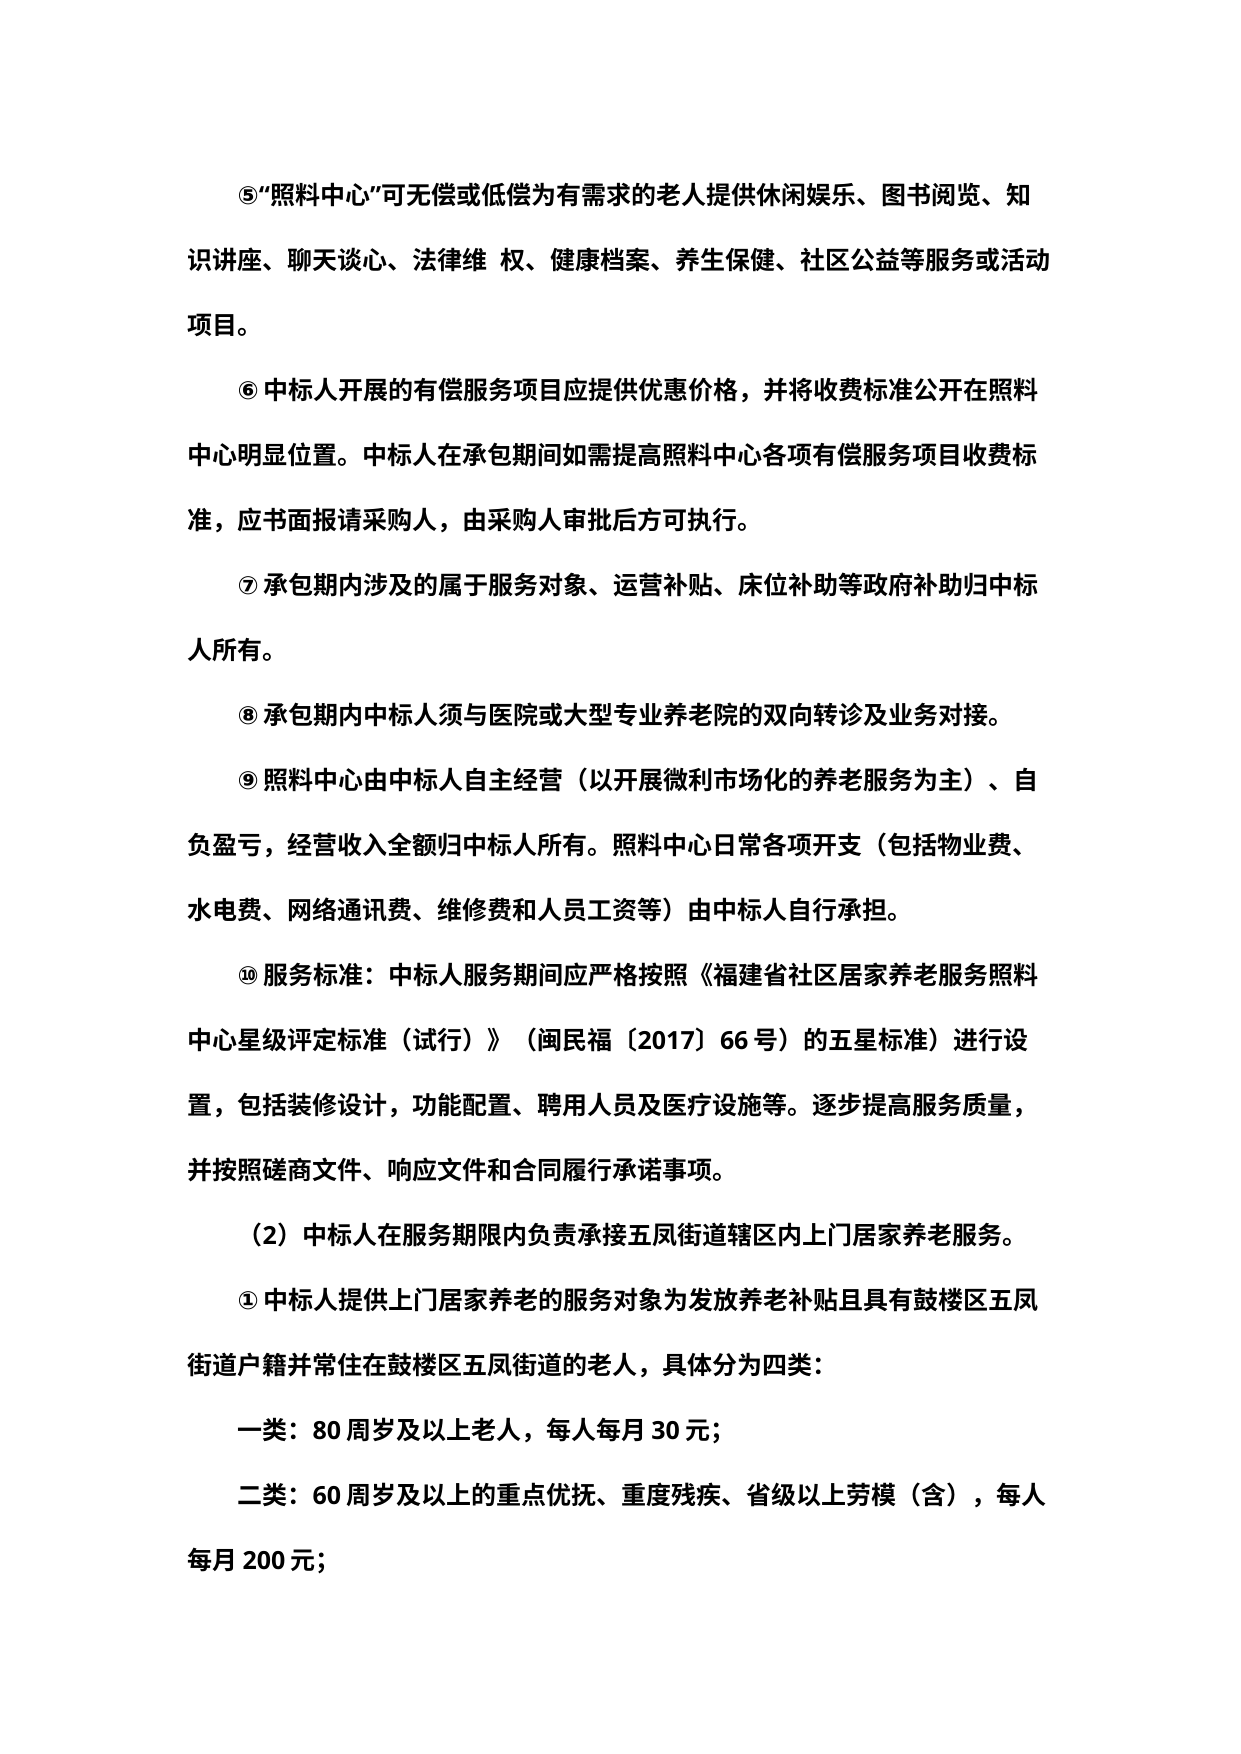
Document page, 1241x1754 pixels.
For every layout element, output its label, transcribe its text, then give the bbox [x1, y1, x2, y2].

text ⑧承包期内中标人须与医院或大型专业养老院的双向转诊及业务对接。 [187, 682, 1053, 747]
text ⑤“照料中心”可无偿或低偿为有需求的老人提供休闲娱乐、图书阅览、知识讲座、聊天谈心、法律维 权、健康档案、养生保健、社区公益等服务或活动项目。 [187, 162, 1053, 357]
text 二类：60周岁及以上的重点优抚、重度残疾、省级以上劳模（含），每人每月200元； [187, 1462, 1053, 1592]
text ⑥中标人开展的有偿服务项目应提供优惠价格，并将收费标准公开在照料中心明显位置。中标人在承包期间如需提高照料中心各项有偿服务项目收费标准，应书面报请采购人，由采购人审批后方可执行。 [187, 357, 1053, 552]
text （2）中标人在服务期限内负责承接五凤街道辖区内上门居家养老服务。 [187, 1202, 1053, 1267]
text ⑦承包期内涉及的属于服务对象、运营补贴、床位补助等政府补助归中标人所有。 [187, 552, 1053, 682]
text ①中标人提供上门居家养老的服务对象为发放养老补贴且具有鼓楼区五凤街道户籍并常住在鼓楼区五凤街道的老人，具体分为四类： [187, 1267, 1053, 1397]
text ⑩服务标准：中标人服务期间应严格按照《福建省社区居家养老服务照料中心星级评定标准（试行）》（闽民福〔2017〕66号）的五星标准）进行设置，包括装修设计，功能配置、聘用人员及医疗设施等。逐步提高服务质量，并按照磋商文件、响应文件和合同履行承诺事项。 [187, 942, 1053, 1202]
text 一类：80周岁及以上老人，每人每月30元； [187, 1397, 1053, 1462]
text ⑨照料中心由中标人自主经营（以开展微利市场化的养老服务为主）、自负盈亏，经营收入全额归中标人所有。照料中心日常各项开支（包括物业费、水电费、网络通讯费、维修费和人员工资等）由中标人自行承担。 [187, 747, 1053, 942]
